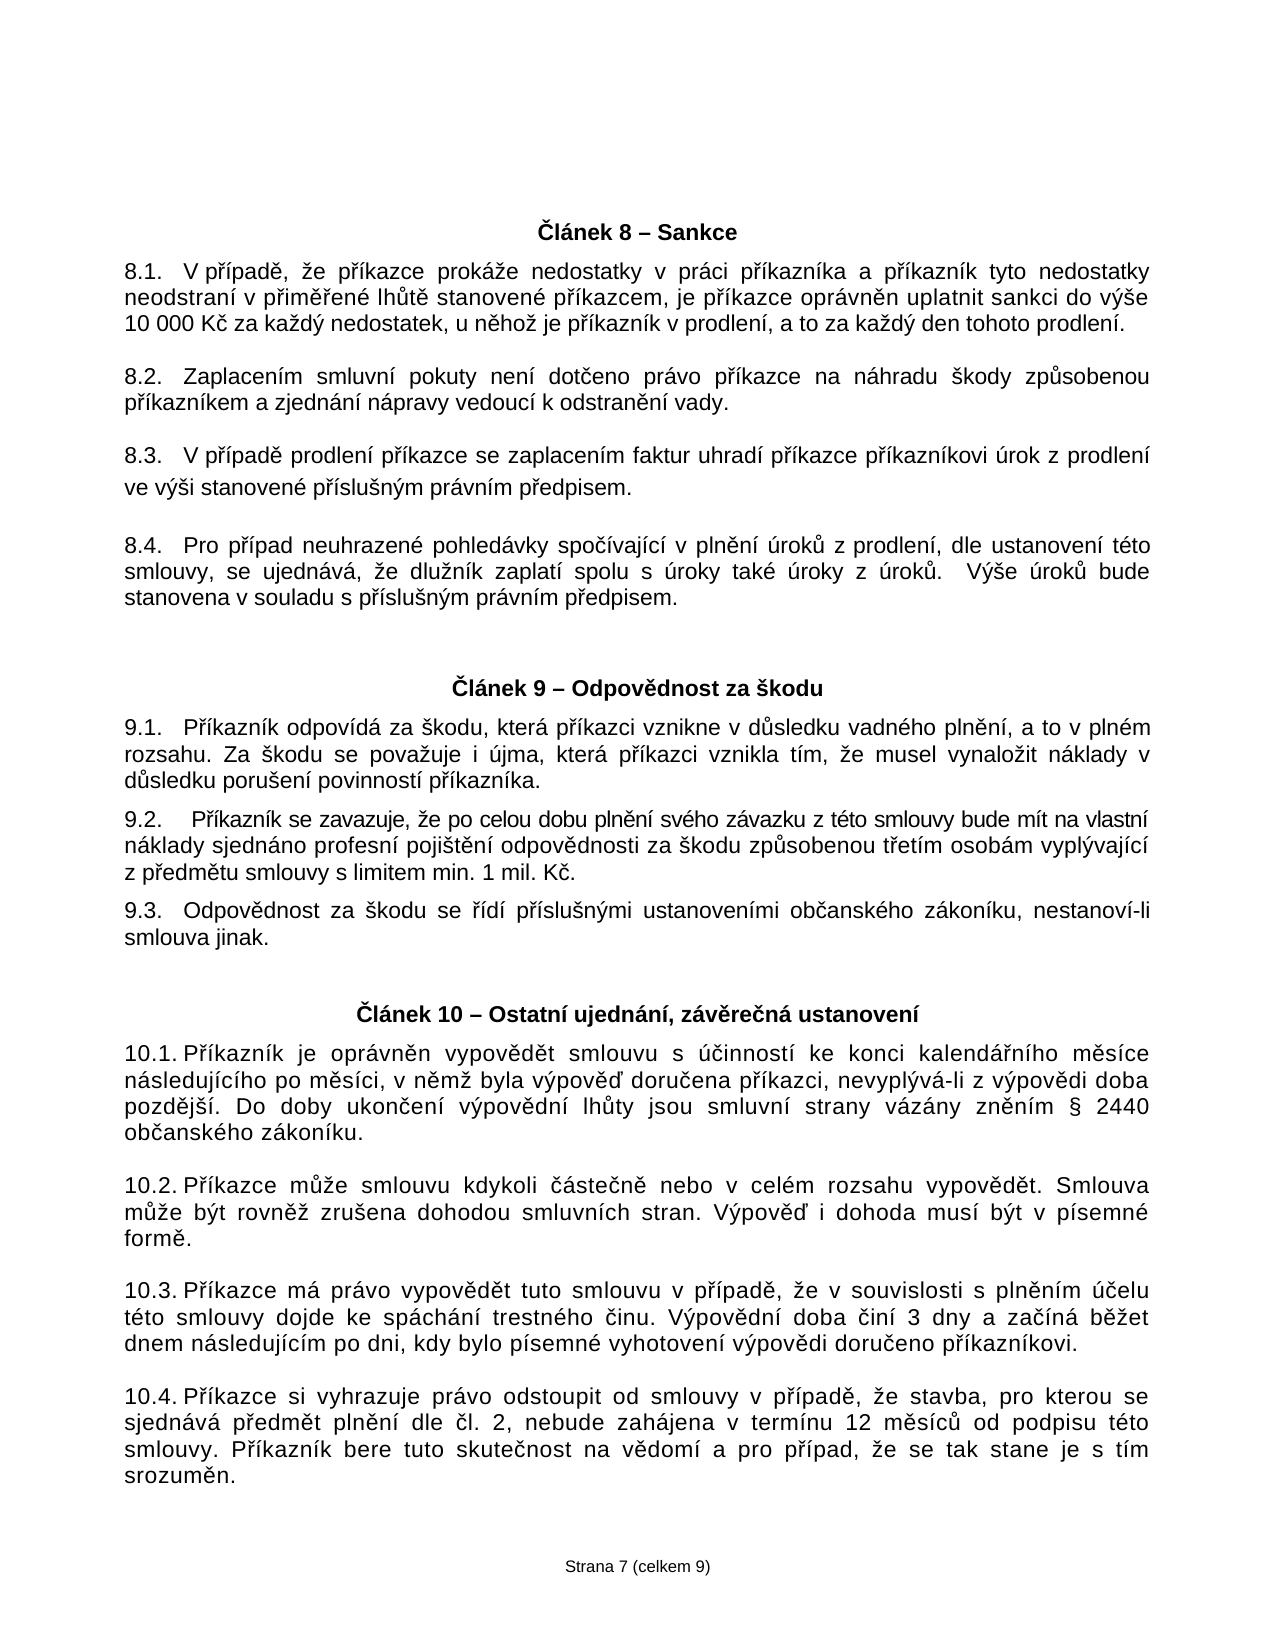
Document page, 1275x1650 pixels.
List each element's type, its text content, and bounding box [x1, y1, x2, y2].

list Zaplacením smluvní pokuty není dotčeno právo příkazce na náhradu škody způsobenou příkazníkem a zjednání nápravy vedoucí k odstranění vady. [124, 363, 1151, 416]
text Článek 8 – Sankce [124, 219, 1151, 245]
list Příkazník odpovídá za škodu, která příkazci vznikne v důsledku vadného plnění, a to v plném rozsahu. Za škodu se považuje i újma, která příkazci vznikla tím, že musel vynaložit náklady v důsledku porušení povinností příkazníka. [124, 714, 1151, 793]
list V případě, že příkazce prokáže nedostatky v práci příkazníka a příkazník tyto nedostatky neodstraní v přiměřené lhůtě stanovené příkazcem, je příkazce oprávněn uplatnit sankci do výše 10 000 Kč za každý nedostatek, u něhož je příkazník v prodlení, a to za každý den tohoto prodlení. [124, 258, 1151, 337]
text 8.4. Pro případ neuhrazené pohledávky spočívající v plnění úroků z prodlení, dle ustanovení této smlouvy, se ujednává, že dlužník zaplatí spolu s úroky také úroky z úroků. Výše úroků bude stanovena v souladu s příslušným právním předpisem. [124, 532, 1151, 611]
list Odpovědnost za škodu se řídí příslušnými ustanoveními občanského zákoníku, nestanoví-li smlouva jinak. [124, 897, 1151, 950]
text 8.3. V případě prodlení příkazce se zaplacením faktur uhradí příkazce příkazníkovi úrok z prodlení ve výši stanovené příslušným právním předpisem. [124, 442, 1151, 500]
text Článek 10 – Ostatní ujednání, závěrečná ustanovení [124, 1001, 1151, 1028]
text Článek 9 – Odpovědnost za škodu [124, 675, 1151, 702]
text 10.3. Příkazce má právo vypovědět tuto smlouvu v případě, že v souvislosti s plněním účelu této smlouvy dojde ke spáchání trestného činu. Výpovědní doba činí 3 dny a začíná běžet dnem následujícím po dni, kdy bylo písemné vyhotovení výpovědi doručeno příkazníkovi. [124, 1277, 1151, 1357]
text 10.1. Příkazník je oprávněn vypovědět smlouvu s účinností ke konci kalendářního měsíce následujícího po měsíci, v němž byla výpověď doručena příkazci, nevyplývá-li z výpovědi doba pozdější. Do doby ukončení výpovědní lhůty jsou smluvní strany vázány zněním § 2440 občanského zákoníku. [124, 1040, 1151, 1146]
list Příkazník se zavazuje, že po celou dobu plnění svého závazku z této smlouvy bude mít na vlastní náklady sjednáno profesní pojištění odpovědnosti za škodu způsobenou třetím osobám vyplývající z předmětu smlouvy s limitem min. 1 mil. Kč. [124, 806, 1151, 885]
text 10.4. Příkazce si vyhrazuje právo odstoupit od smlouvy v případě, že stavba, pro kterou se sjednává předmět plnění dle čl. 2, nebude zahájena v termínu 12 měsíců od podpisu této smlouvy. Příkazník bere tuto skutečnost na vědomí a pro případ, že se tak stane je s tím srozuměn. [124, 1383, 1151, 1488]
text 10.2. Příkazce může smlouvu kdykoli částečně nebo v celém rozsahu vypovědět. Smlouva může být rovněž zrušena dohodou smluvních stran. Výpověď i dohoda musí být v písemné formě. [124, 1172, 1151, 1251]
